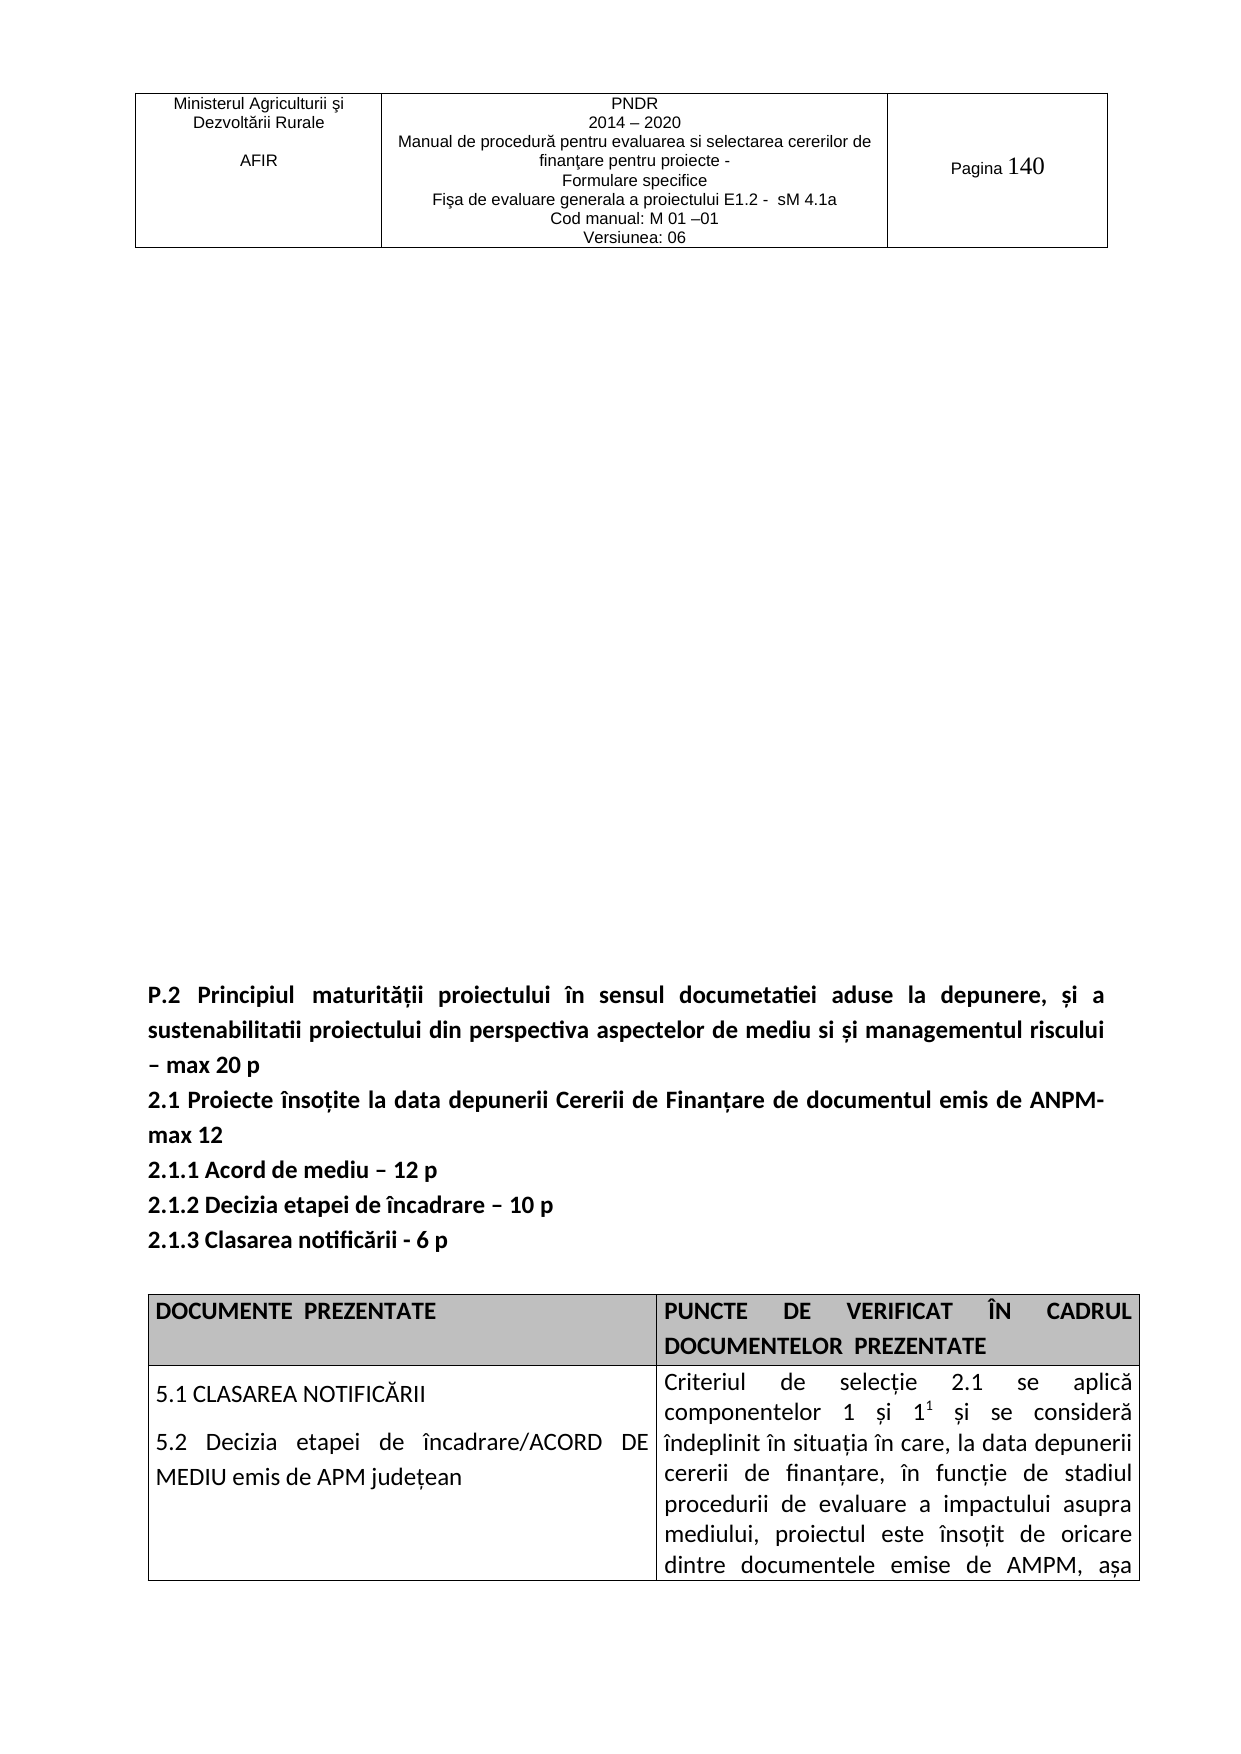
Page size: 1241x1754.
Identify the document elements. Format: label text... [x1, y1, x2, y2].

text 2.1.2 Decizia etapei de încadrare – 10 p [148, 1189, 1106, 1219]
text 2.1.3 Clasarea notificării - 6 p [148, 1224, 1106, 1254]
text P.2 Principiul maturității proiectului în sensul documetatiei aduse la depunere, și a sustenabilitatii proiectului din perspectiva aspectelor de mediu si și managementul riscului – max 20 p [148, 979, 1106, 1079]
text 2.1.1 Acord de mediu – 12 p [148, 1154, 1106, 1184]
table_header PUNCTE DE VERIFICAT ÎN CADRUL DOCUMENTELOR PREZENTATE [657, 1295, 1139, 1365]
table_header DOCUMENTE PREZENTATE [149, 1295, 656, 1365]
text 2.1 Proiecte însoțite la data depunerii Cererii de Finanțare de documentul emis de ANPM-max 12 [148, 1084, 1106, 1149]
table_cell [149, 1366, 656, 1579]
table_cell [657, 1366, 1139, 1579]
